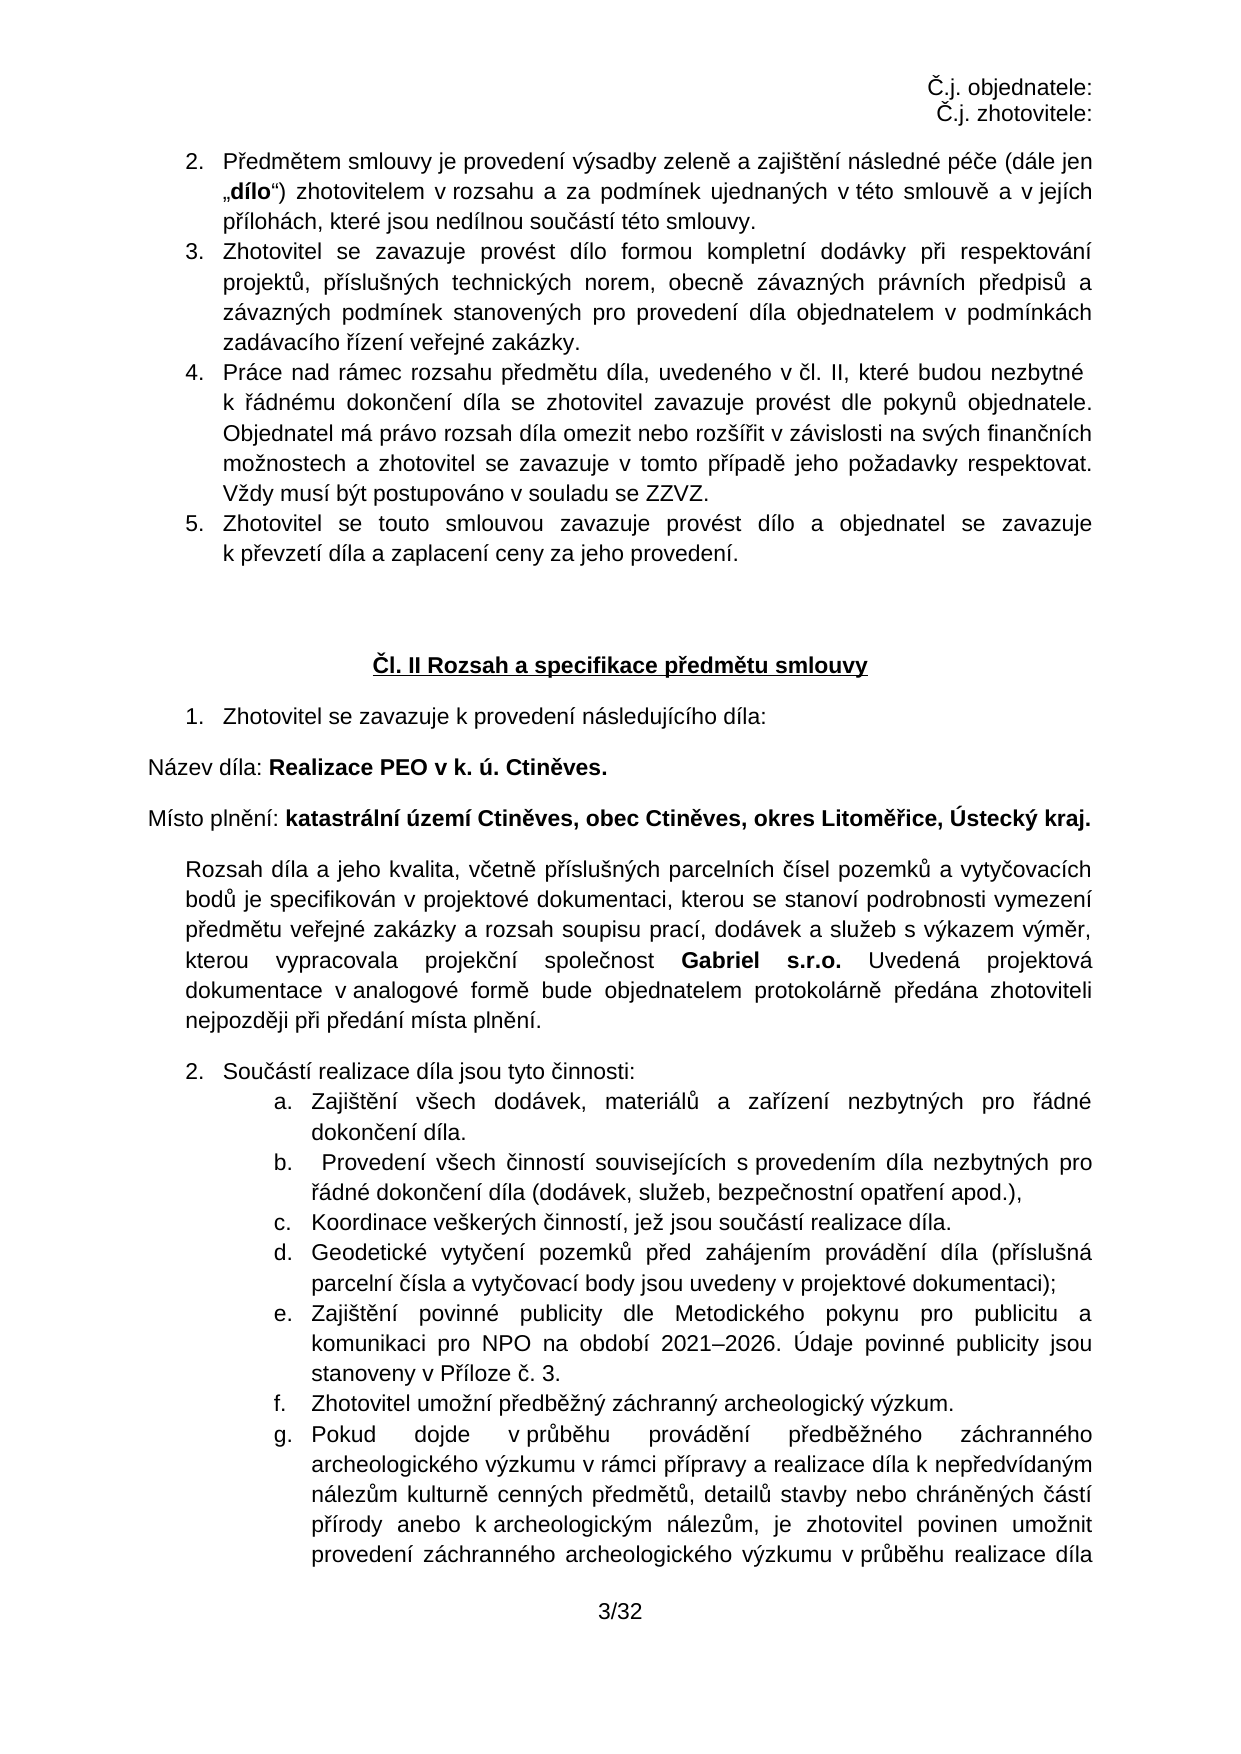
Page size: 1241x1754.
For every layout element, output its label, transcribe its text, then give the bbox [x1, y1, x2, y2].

text Čl. II Rozsah a specifikace předmětu smlouvy [148, 652, 1093, 678]
list Provedení všech činností souvisejících s provedením díla nezbytných pro řádné dokončení díla (dodávek, služeb, bezpečnostní opatření apod.), [274, 1149, 1093, 1205]
list Zhotovitel se zavazuje provést dílo formou kompletní dodávky při respektování projektů, příslušných technických norem, obecně závazných právních předpisů a závazných podmínek stanovených pro provedení díla objednatelem v podmínkách zadávacího řízení veřejné zakázky. [185, 238, 1093, 355]
list Práce nad rámec rozsahu předmětu díla, uvedeného v čl. II, které budou nezbytné k řádnému dokončení díla se zhotovitel zavazuje provést dle pokynů objednatele. Objednatel má právo rozsah díla omezit nebo rozšířit v závislosti na svých finančních možnostech a zhotovitel se zavazuje v tomto případě jeho požadavky respektovat. Vždy musí být postupováno v souladu se ZZVZ. [185, 359, 1093, 506]
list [274, 1421, 1093, 1568]
list Předmětem smlouvy je provedení výsadby zeleně a zajištění následné péče (dále jen „dílo“) zhotovitelem v rozsahu a za podmínek ujednaných v této smlouvě a v jejích přílohách, které jsou nedílnou součástí této smlouvy. [185, 148, 1093, 234]
list Součástí realizace díla jsou tyto činnosti: [185, 1058, 1093, 1084]
list Zajištění povinné publicity dle Metodického pokynu pro publicitu a komunikaci pro NPO na období 2021–2026. Údaje povinné publicity jsou stanoveny v Příloze č. 3. [274, 1300, 1093, 1386]
list Geodetické vytyčení pozemků před zahájením provádění díla (příslušná parcelní čísla a vytyčovací body jsou uvedeny v projektové dokumentaci); [274, 1239, 1093, 1296]
list Zajištění všech dodávek, materiálů a zařízení nezbytných pro řádné dokončení díla. [274, 1088, 1093, 1145]
list Zhotovitel se touto smlouvou zavazuje provést dílo a objednatel se zavazuje k převzetí díla a zaplacení ceny za jeho provedení. [185, 510, 1093, 567]
text Místo plnění: katastrální území Ctiněves, obec Ctiněves, okres Litoměřice, Ústecký kraj. [148, 805, 1093, 831]
list Zhotovitel se zavazuje k provedení následujícího díla: [185, 703, 1093, 729]
list Koordinace veškerých činností, jež jsou součástí realizace díla. [274, 1209, 1093, 1235]
text Rozsah díla a jeho kvalita, včetně příslušných parcelních čísel pozemků a vytyčovacích bodů je specifikován v projektové dokumentaci, kterou se stanoví podrobnosti vymezení předmětu veřejné zakázky a rozsah soupisu prací, dodávek a služeb s výkazem výměr, kterou vypracovala projekční společnost Gabriel s.r.o. Uvedená projektová dokumentace v analogové formě bude objednatelem protokolárně předána zhotoviteli nejpozději při předání místa plnění. [185, 856, 1093, 1033]
list Zhotovitel umožní předběžný záchranný archeologický výzkum. [274, 1390, 1093, 1417]
text Název díla: Realizace PEO v k. ú. Ctiněves. [148, 754, 1093, 780]
